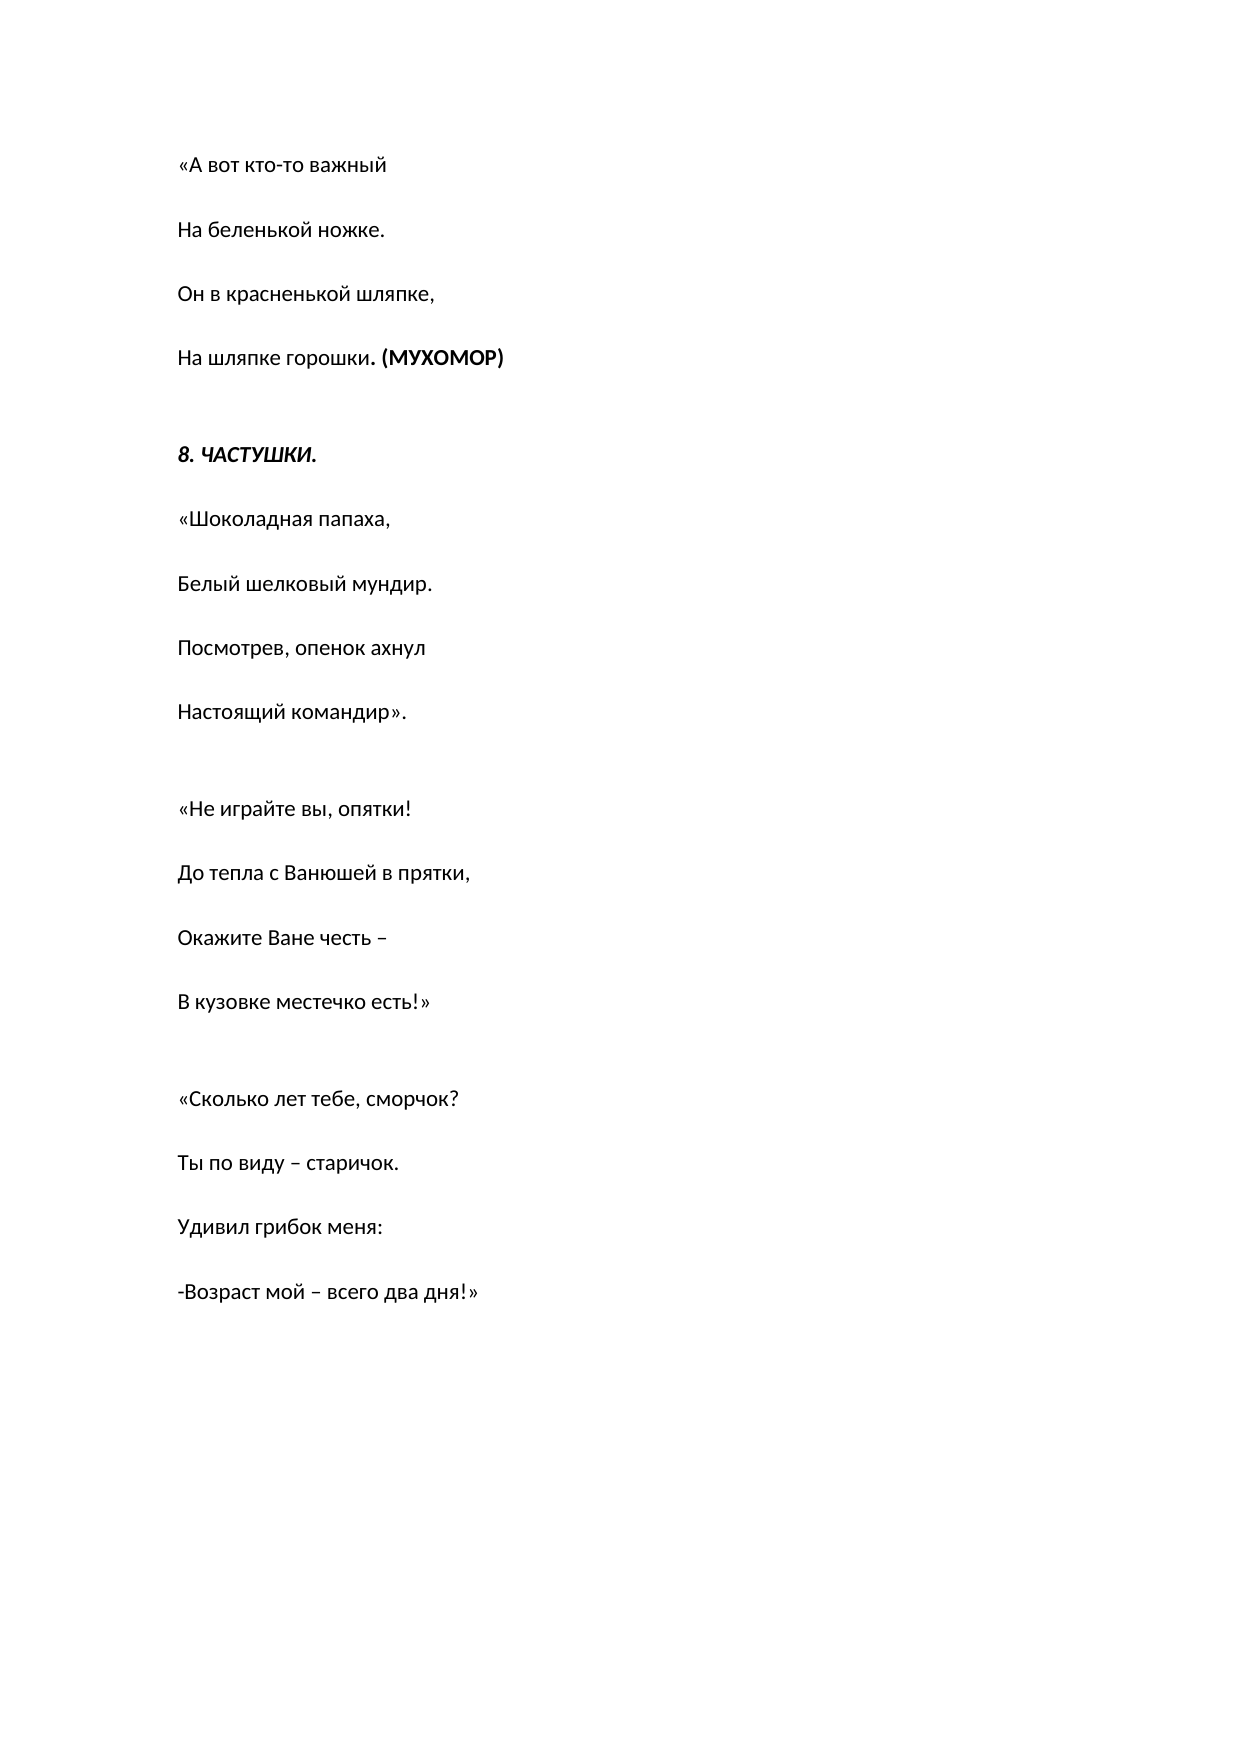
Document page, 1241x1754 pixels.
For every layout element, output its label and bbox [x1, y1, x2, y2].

text [177, 118, 1152, 1305]
